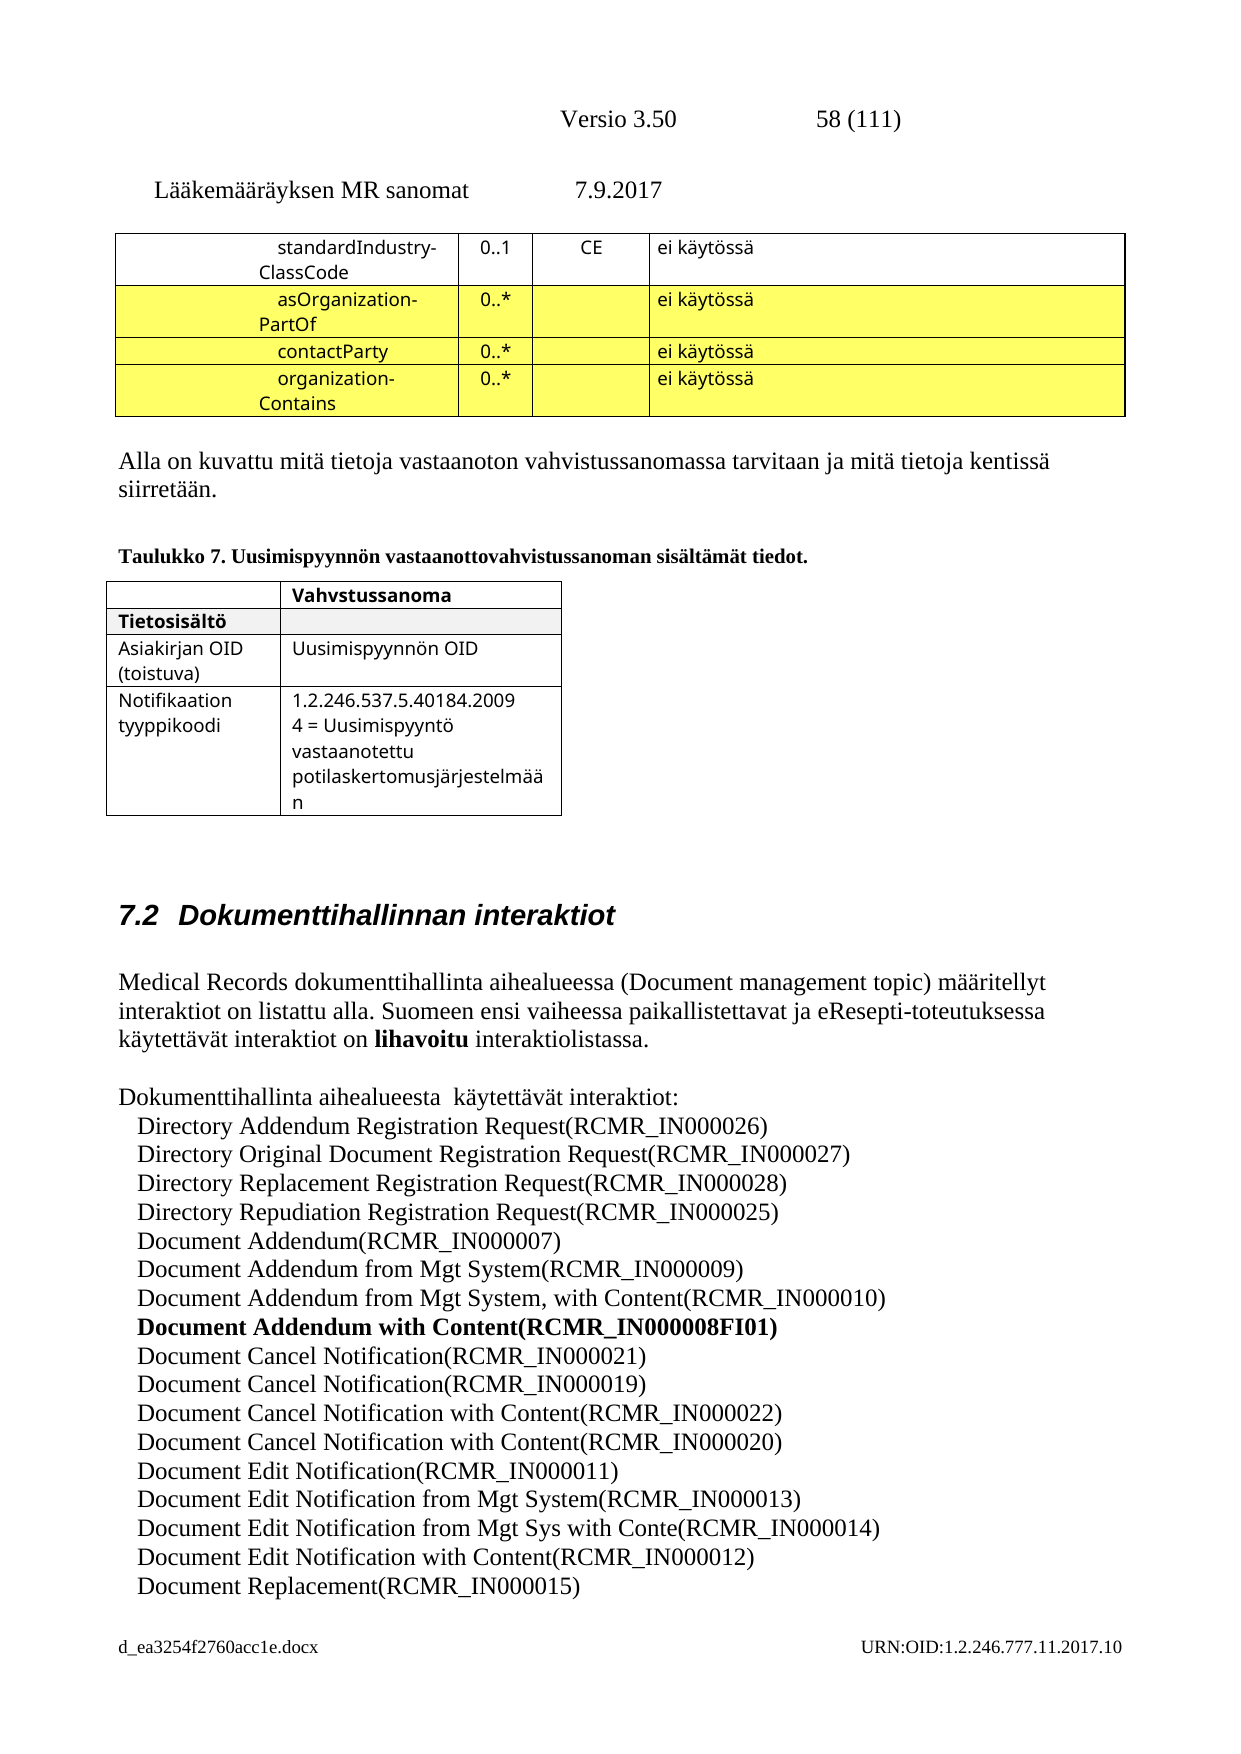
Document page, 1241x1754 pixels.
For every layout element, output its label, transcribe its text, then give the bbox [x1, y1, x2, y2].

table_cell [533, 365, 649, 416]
text Document Addendum from Mgt System(RCMR_IN000009) [118, 1254, 1122, 1283]
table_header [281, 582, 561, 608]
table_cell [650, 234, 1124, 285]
text Dokumenttihallinta aihealueesta käytettävät interaktiot: [118, 1082, 1122, 1111]
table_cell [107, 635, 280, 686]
text Document Edit Notification with Content(RCMR_IN000012) [118, 1542, 1122, 1571]
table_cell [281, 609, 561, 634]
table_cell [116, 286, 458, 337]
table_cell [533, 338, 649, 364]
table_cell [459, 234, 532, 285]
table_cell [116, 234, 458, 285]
text Document Cancel Notification(RCMR_IN000021) [118, 1341, 1122, 1369]
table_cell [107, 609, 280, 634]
text Alla on kuvattu mitä tietoja vastaanoton vahvistussanomassa tarvitaan ja mitä tietoja kentissä siirretään. [118, 446, 1122, 503]
text Document Replacement(RCMR_IN000015) [118, 1571, 1122, 1599]
text Document Addendum from Mgt System, with Content(RCMR_IN000010) [118, 1283, 1122, 1312]
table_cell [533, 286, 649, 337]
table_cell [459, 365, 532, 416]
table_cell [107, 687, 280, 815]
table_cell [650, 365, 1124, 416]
text Document Cancel Notification with Content(RCMR_IN000022) [118, 1398, 1122, 1427]
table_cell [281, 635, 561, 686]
text Directory Original Document Registration Request(RCMR_IN000027) [118, 1139, 1122, 1168]
text Document Cancel Notification with Content(RCMR_IN000020) [118, 1427, 1122, 1456]
text Taulukko 7. Uusimispyynnön vastaanottovahvistussanoman sisältämät tiedot. [118, 544, 1122, 568]
text Document Edit Notification(RCMR_IN000011) [118, 1456, 1122, 1484]
text Directory Repudiation Registration Request(RCMR_IN000025) [118, 1197, 1122, 1226]
text Document Cancel Notification(RCMR_IN000019) [118, 1369, 1122, 1398]
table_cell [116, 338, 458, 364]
text Medical Records dokumenttihallinta aihealueessa (Document management topic) määritellyt interaktiot on listattu alla. Suomeen ensi vaiheessa paikallistettavat ja eResepti-toteutuksessa käytettävät interaktiot on lihavoitu interaktiolistassa. [118, 967, 1122, 1053]
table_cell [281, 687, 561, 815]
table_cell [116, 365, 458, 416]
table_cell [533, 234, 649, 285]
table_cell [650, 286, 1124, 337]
text Directory Replacement Registration Request(RCMR_IN000028) [118, 1168, 1122, 1197]
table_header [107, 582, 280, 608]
text Document Edit Notification from Mgt Sys with Conte(RCMR_IN000014) [118, 1513, 1122, 1542]
text Document Addendum(RCMR_IN000007) [118, 1226, 1122, 1254]
text Document Edit Notification from Mgt System(RCMR_IN000013) [118, 1484, 1122, 1513]
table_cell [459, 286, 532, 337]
text Document Addendum with Content(RCMR_IN000008FI01) [118, 1312, 1122, 1341]
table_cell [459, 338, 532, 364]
subtitle Dokumenttihallinnan interaktiot [118, 898, 1122, 932]
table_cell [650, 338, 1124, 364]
text Directory Addendum Registration Request(RCMR_IN000026) [118, 1111, 1122, 1139]
